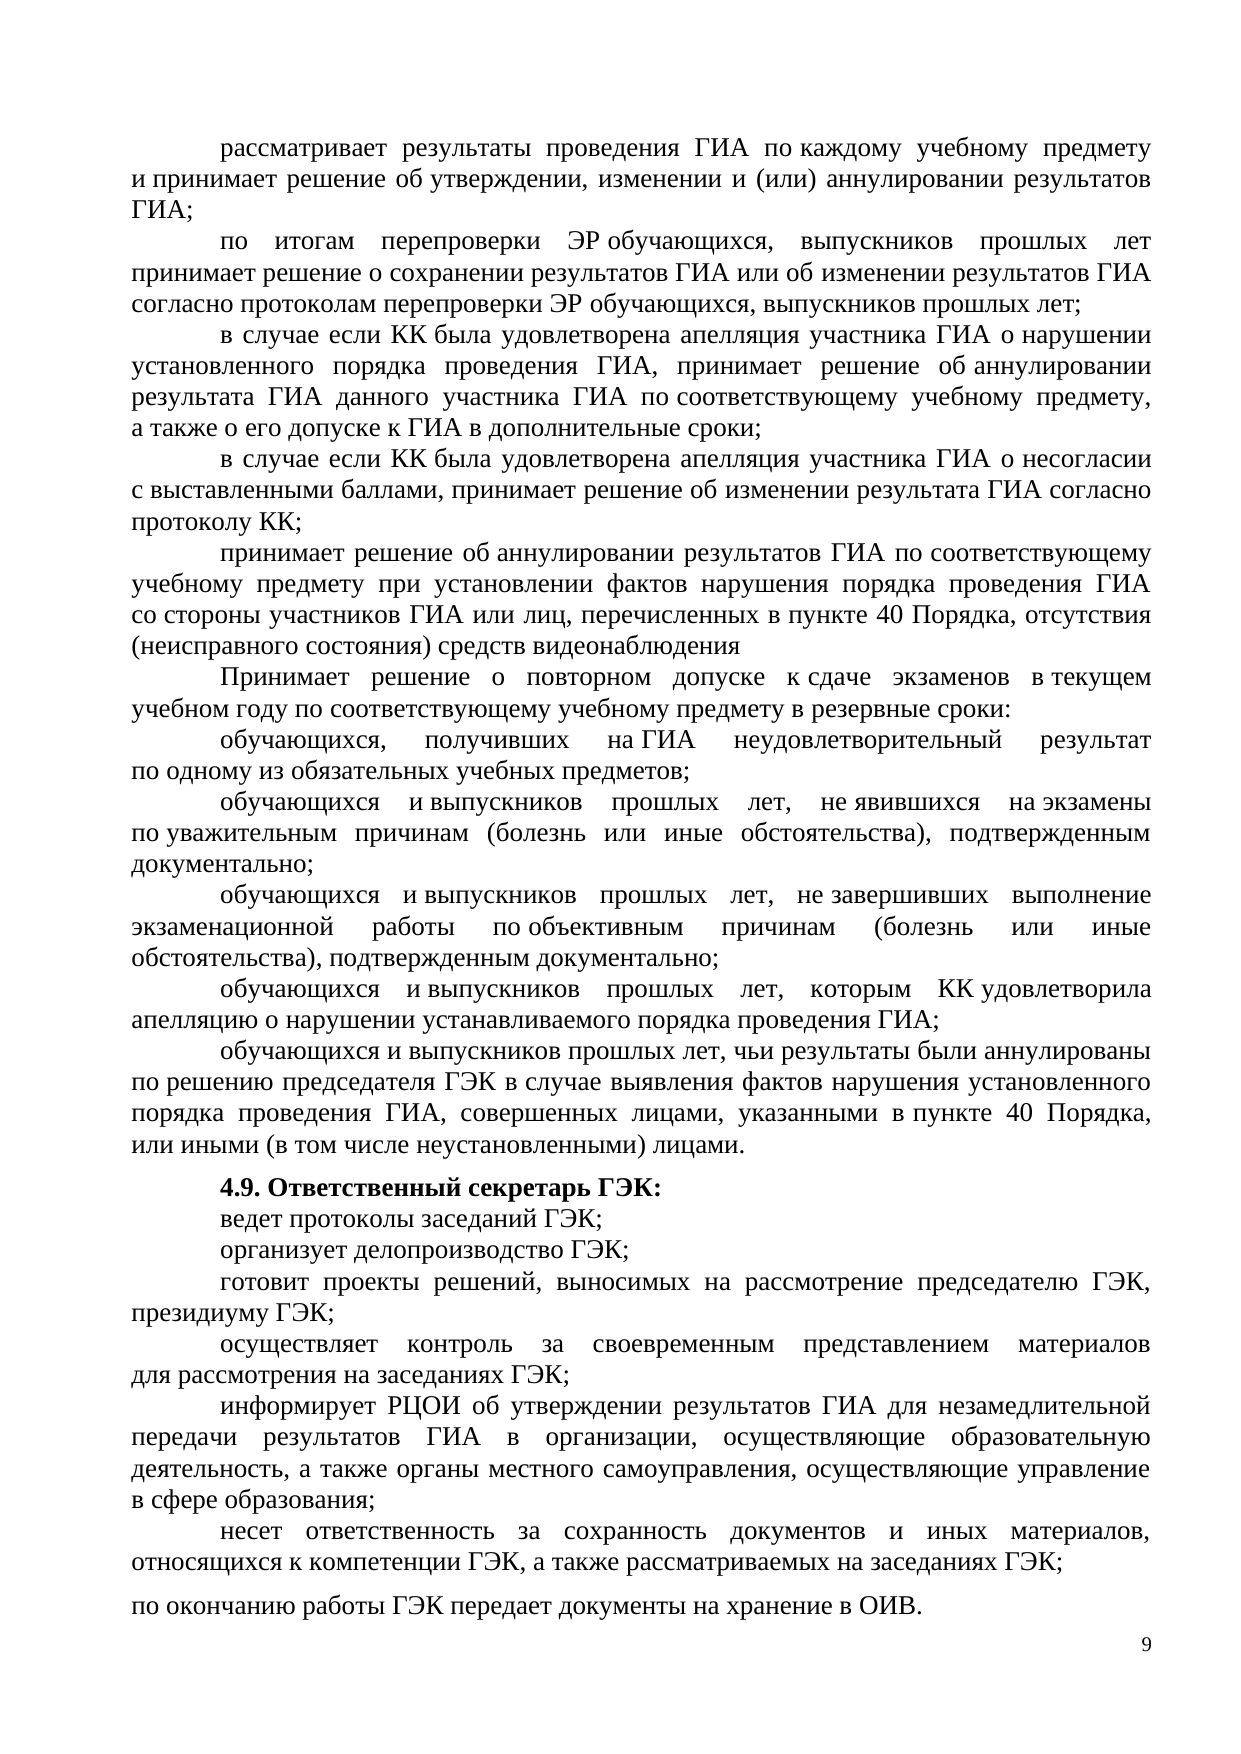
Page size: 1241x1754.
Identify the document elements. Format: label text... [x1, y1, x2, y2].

text ведет протоколы заседаний ГЭК; [131, 1202, 1152, 1234]
text обучающихся и выпускников прошлых лет, не завершивших выполнение экзаменационной работы по объективным причинам (болезнь или иные обстоятельства), подтвержденным документально; [131, 878, 1152, 972]
text по итогам перепроверки ЭР обучающихся, выпускников прошлых лет принимает решение о сохранении результатов ГИА или об изменении результатов ГИА согласно протоколам перепроверки ЭР обучающихся, выпускников прошлых лет; [131, 224, 1152, 318]
text обучающихся и выпускников прошлых лет, не явившихся на экзамены по уважительным причинам (болезнь или иные обстоятельства), подтвержденным документально; [131, 785, 1152, 878]
text обучающихся и выпускников прошлых лет, чьи результаты были аннулированы по решению председателя ГЭК в случае выявления фактов нарушения установленного порядка проведения ГИА, совершенных лицами, указанными в пункте 40 Порядка, или иными (в том числе неустановленными) лицами. [131, 1034, 1152, 1159]
text Принимает решение о повторном допуске к сдаче экзаменов в текущем учебном году по соответствующему учебному предмету в резервные сроки: [131, 661, 1152, 723]
text обучающихся и выпускников прошлых лет, которым КК удовлетворила апелляцию о нарушении устанавливаемого порядка проведения ГИА; [131, 972, 1152, 1034]
text готовит проекты решений, выносимых на рассмотрение председателю ГЭК, президиуму ГЭК; [131, 1265, 1152, 1327]
text в случае если КК была удовлетворена апелляция участника ГИА о несогласии с выставленными баллами, принимает решение об изменении результата ГИА согласно протоколу КК; [131, 442, 1152, 536]
text 4.9. Ответственный секретарь ГЭК: [131, 1171, 1152, 1202]
text организует делопроизводство ГЭК; [131, 1234, 1152, 1265]
text по окончанию работы ГЭК передает документы на хранение в ОИВ. [131, 1589, 1152, 1620]
text осуществляет контроль за своевременным представлением материалов для рассмотрения на заседаниях ГЭК; [131, 1327, 1152, 1389]
text рассматривает результаты проведения ГИА по каждому учебному предмету и принимает решение об утверждении, изменении и (или) аннулировании результатов ГИА; [131, 131, 1152, 224]
text информирует РЦОИ об утверждении результатов ГИА для незамедлительной передачи результатов ГИА в организации, осуществляющие образовательную деятельность, а также органы местного самоуправления, осуществляющие управление в сфере образования; [131, 1389, 1152, 1514]
text обучающихся, получивших на ГИА неудовлетворительный результат по одному из обязательных учебных предметов; [131, 723, 1152, 785]
text несет ответственность за сохранность документов и иных материалов, относящихся к компетенции ГЭК, а также рассматриваемых на заседаниях ГЭК; [131, 1514, 1152, 1576]
text принимает решение об аннулировании результатов ГИА по соответствующему учебному предмету при установлении фактов нарушения порядка проведения ГИА со стороны участников ГИА или лиц, перечисленных в пункте 40 Порядка, отсутствия (неисправного состояния) средств видеонаблюдения [131, 536, 1152, 661]
text в случае если КК была удовлетворена апелляция участника ГИА о нарушении установленного порядка проведения ГИА, принимает решение об аннулировании результата ГИА данного участника ГИА по соответствующему учебному предмету, а также о его допуске к ГИА в дополнительные сроки; [131, 318, 1152, 442]
